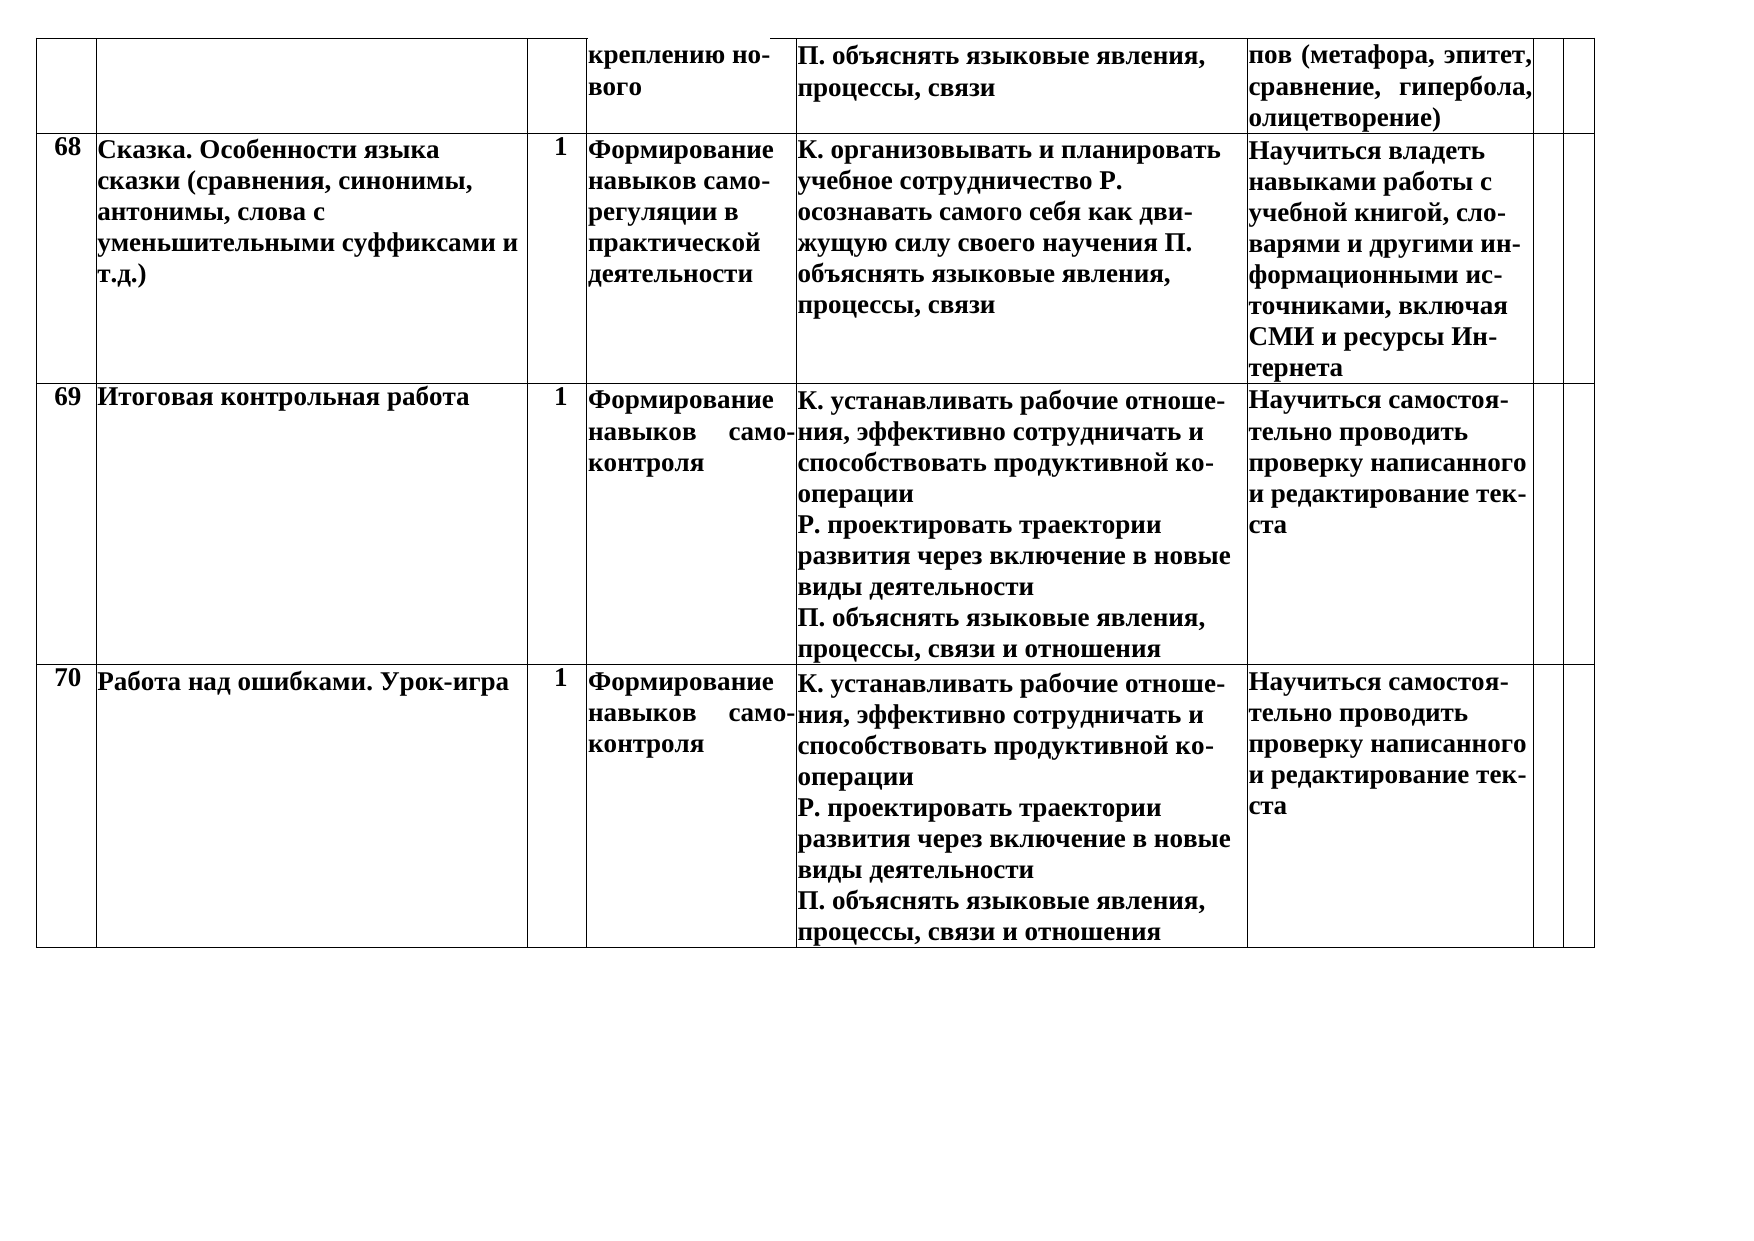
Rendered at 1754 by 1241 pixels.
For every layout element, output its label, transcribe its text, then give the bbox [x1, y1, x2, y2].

table_cell [1534, 134, 1563, 383]
table_cell [1564, 665, 1594, 947]
table_cell Научиться самостоятельно проводить проверку написанного и редактирование текста [1248, 665, 1533, 947]
table_cell Работа над ошибками. Урок-игра [97, 665, 527, 947]
table_cell Формирование навыков самоконтроля [587, 665, 796, 947]
table_header пов (метафора, эпитет, сравнение, гипербола, олицетворение) [1248, 39, 1533, 132]
table_cell К. устанавливать рабочие отношения, эффективно сотрудничать и способствовать продуктивной кооперации Р. проектировать траектории развития через включение в новые виды деятельности П. объяснять языковые явления, процессы, связи и отношения [797, 384, 1247, 664]
table_cell [1564, 384, 1594, 664]
table_header П. объяснять языковые явления, процессы, связи [797, 39, 1247, 132]
table_cell 70 [37, 665, 96, 947]
table_cell Формирование навыков саморегуляции в практической деятельности [587, 134, 796, 383]
table_cell [1564, 134, 1594, 383]
table_cell 1 [528, 384, 586, 664]
table_header креплению нового [587, 39, 796, 132]
table_cell 69 [37, 384, 96, 664]
table_cell Формирование навыков самоконтроля [587, 384, 796, 664]
table_header [1534, 39, 1563, 132]
table_cell Сказка. Особенности языка сказки (сравнения, синонимы, антонимы, слова с уменьшительными суффиксами и т.д.) [97, 134, 527, 383]
table_cell К. устанавливать рабочие отношения, эффективно сотрудничать и способствовать продуктивной кооперации Р. проектировать траектории развития через включение в новые виды деятельности П. объяснять языковые явления, процессы, связи и отношения [797, 665, 1247, 947]
table_cell [1534, 665, 1563, 947]
table_header [97, 39, 527, 132]
table_header [37, 39, 96, 132]
table_header [1564, 39, 1594, 132]
table_header [528, 39, 586, 132]
table_cell Итоговая контрольная работа [97, 384, 527, 664]
table_cell 1 [528, 134, 586, 383]
table_cell 68 [37, 134, 96, 383]
table_cell Научиться владеть навыками работы с учебной книгой, словарями и другими информационными источниками, включая СМИ и ресурсы Интернета [1248, 134, 1533, 383]
table_cell [1534, 384, 1563, 664]
table_cell Научиться самостоятельно проводить проверку написанного и редактирование текста [1248, 384, 1533, 664]
table_cell 1 [528, 665, 586, 947]
